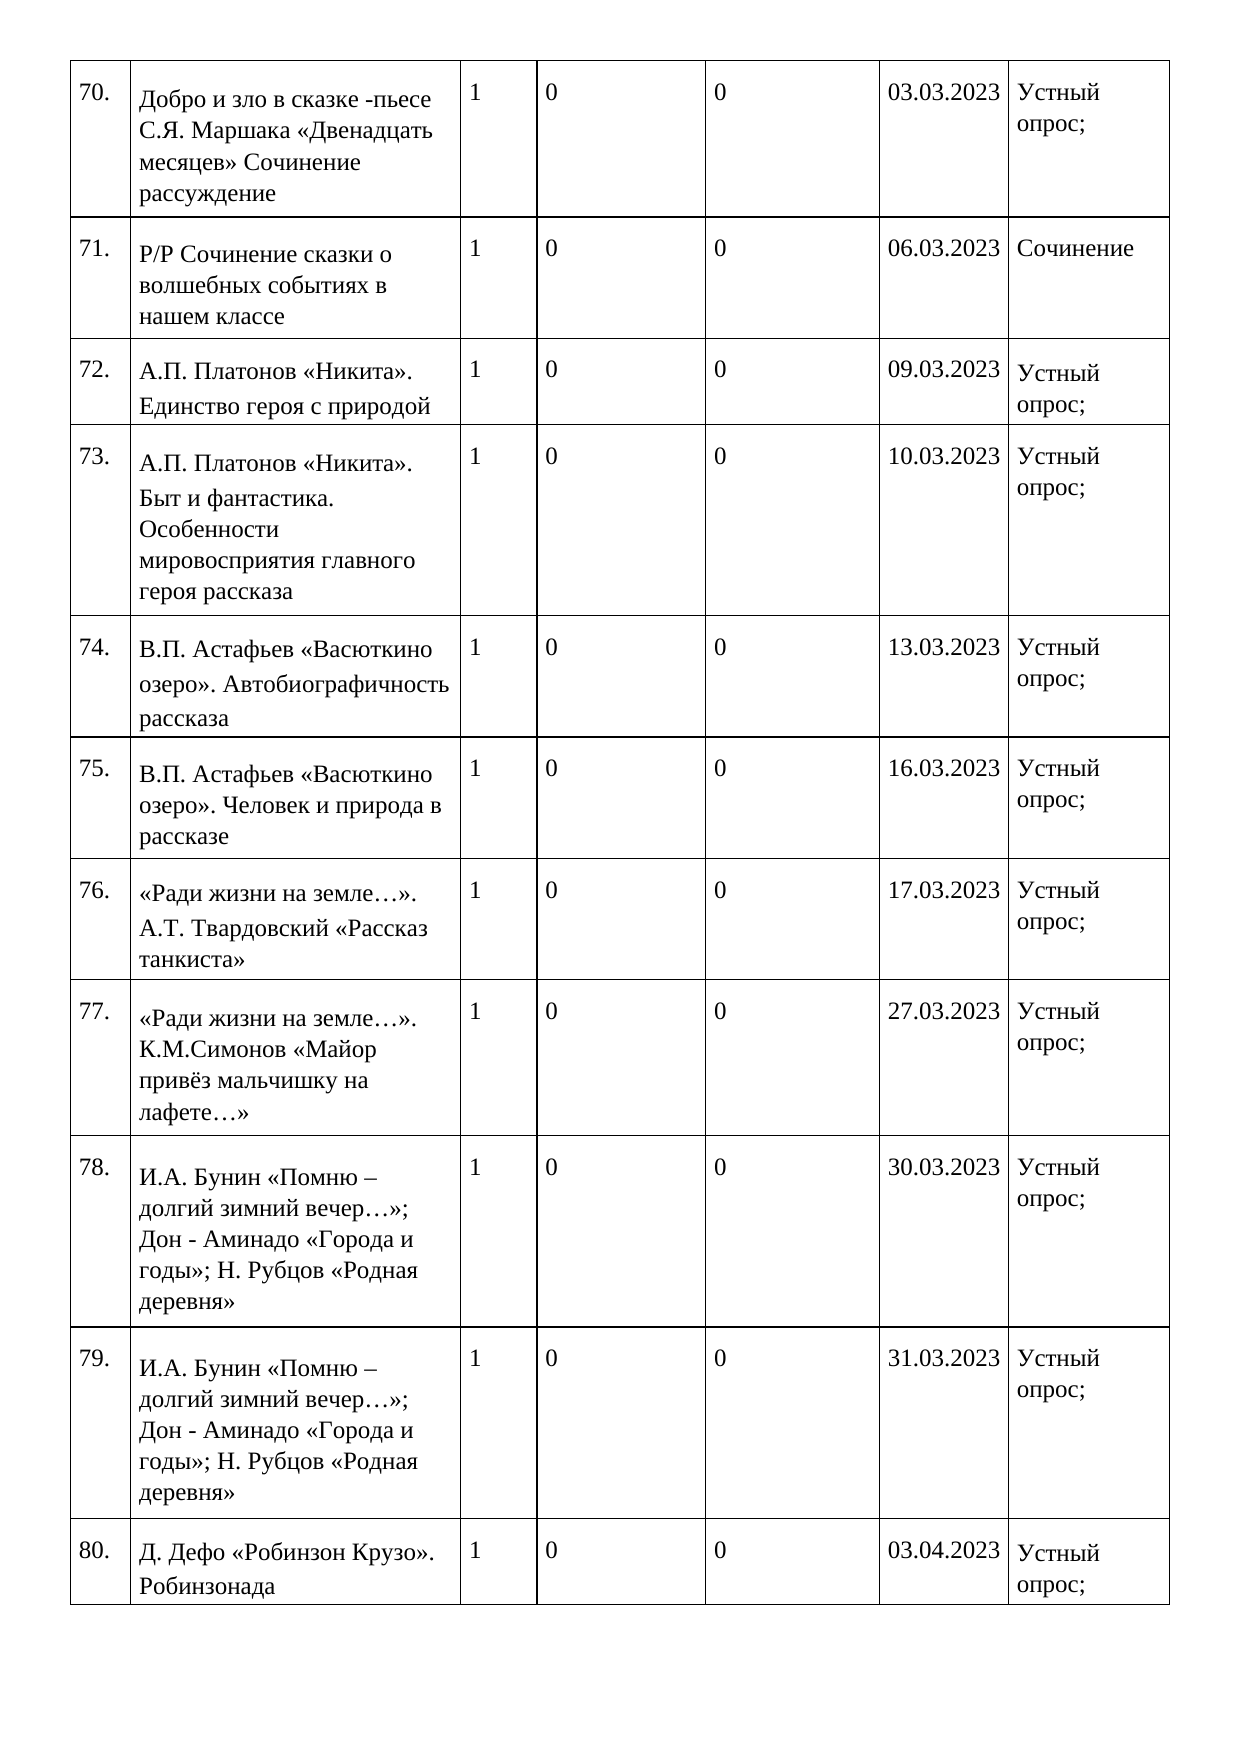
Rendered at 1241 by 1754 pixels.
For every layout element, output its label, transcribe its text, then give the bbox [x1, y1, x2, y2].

table_cell 0 [706, 738, 879, 858]
table_cell 0 [538, 1328, 705, 1518]
table_cell 1 [461, 218, 536, 337]
table_cell 0 [706, 218, 879, 337]
table_cell 10.03.2023 [880, 425, 1008, 615]
table_cell 1 [461, 738, 536, 858]
table_header Добро и зло в сказке -пьесе С.Я. Маршака «Двенадцать месяцев» Сочинение рассуждение [131, 61, 460, 216]
table_cell 0 [538, 859, 705, 979]
table_cell 79. [71, 1328, 130, 1518]
table_cell 0 [538, 738, 705, 858]
table_cell 06.03.2023 [880, 218, 1008, 337]
table_cell Устный опрос; [1009, 425, 1169, 615]
table_cell 1 [461, 1136, 536, 1326]
table_cell 0 [538, 980, 705, 1135]
table_cell 1 [461, 425, 536, 615]
table_cell Устный опрос; [1009, 1328, 1169, 1518]
table_cell 27.03.2023 [880, 980, 1008, 1135]
table_cell 1 [461, 859, 536, 979]
table_cell 76. [71, 859, 130, 979]
table_cell 31.03.2023 [880, 1328, 1008, 1518]
table_header Устный опрос; [1009, 61, 1169, 216]
table_cell «Ради жизни на земле…». А.Т. Твардовский «Рассказ танкиста» [131, 859, 460, 979]
table_cell 1 [461, 1519, 536, 1604]
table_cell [131, 1519, 460, 1604]
table_cell Устный опрос; [1009, 616, 1169, 736]
table_cell 0 [538, 218, 705, 337]
table_cell Устный опрос; [1009, 1519, 1169, 1604]
table_cell В.П. Астафьев «Васюткино озеро». Автобиографичность рассказа [131, 616, 460, 736]
table_cell Сочинение [1009, 218, 1169, 337]
table_cell 1 [461, 980, 536, 1135]
table_cell 16.03.2023 [880, 738, 1008, 858]
table_cell 78. [71, 1136, 130, 1326]
table_cell 0 [706, 980, 879, 1135]
table_cell 0 [538, 1519, 705, 1604]
table_header 70. [71, 61, 130, 216]
table_cell Устный опрос; [1009, 980, 1169, 1135]
table_header 03.03.2023 [880, 61, 1008, 216]
table_cell Устный опрос; [1009, 859, 1169, 979]
table_header 0 [538, 61, 705, 216]
table_cell 74. [71, 616, 130, 736]
table_header 1 [461, 61, 536, 216]
table_cell 17.03.2023 [880, 859, 1008, 979]
table_cell В.П. Астафьев «Васюткино озеро». Человек и природа в рассказе [131, 738, 460, 858]
table_cell 0 [538, 425, 705, 615]
table_cell 1 [461, 616, 536, 736]
table_cell 1 [461, 339, 536, 424]
table_cell 71. [71, 218, 130, 337]
table_cell 1 [461, 1328, 536, 1518]
table_cell 13.03.2023 [880, 616, 1008, 736]
table_cell 30.03.2023 [880, 1136, 1008, 1326]
table_cell 80. [71, 1519, 130, 1604]
table_cell 0 [706, 1328, 879, 1518]
table_cell Устный опрос; [1009, 339, 1169, 424]
table_cell 0 [706, 425, 879, 615]
table_cell 73. [71, 425, 130, 615]
table_cell 0 [706, 339, 879, 424]
table_cell 0 [706, 616, 879, 736]
table_header 0 [706, 61, 879, 216]
table_cell 75. [71, 738, 130, 858]
table_cell Устный опрос; [1009, 1136, 1169, 1326]
table_cell 77. [71, 980, 130, 1135]
table_cell И.А. Бунин «Помню – долгий зимний вечер…»; Дон - Аминадо «Города и годы»; Н. Рубцов «Родная деревня» [131, 1328, 460, 1518]
table_cell А.П. Платонов «Никита». Единство героя с природой [131, 339, 460, 424]
table_cell И.А. Бунин «Помню – долгий зимний вечер…»; Дон - Аминадо «Города и годы»; Н. Рубцов «Родная деревня» [131, 1136, 460, 1326]
table_cell 0 [538, 1136, 705, 1326]
table_cell 03.04.2023 [880, 1519, 1008, 1604]
table_cell 0 [706, 1519, 879, 1604]
table_cell 72. [71, 339, 130, 424]
table_cell 0 [706, 1136, 879, 1326]
table_cell 09.03.2023 [880, 339, 1008, 424]
table_cell Р/Р Сочинение сказки о волшебных событиях в нашем классе [131, 218, 460, 337]
table_cell 0 [538, 616, 705, 736]
table_cell 0 [538, 339, 705, 424]
table_cell А.П. Платонов «Никита». Быт и фантастика. Особенности мировосприятия главного героя рассказа [131, 425, 460, 615]
table_cell 0 [706, 859, 879, 979]
table_cell Устный опрос; [1009, 738, 1169, 858]
table_cell «Ради жизни на земле…». К.М.Симонов «Майор привёз мальчишку на лафете…» [131, 980, 460, 1135]
